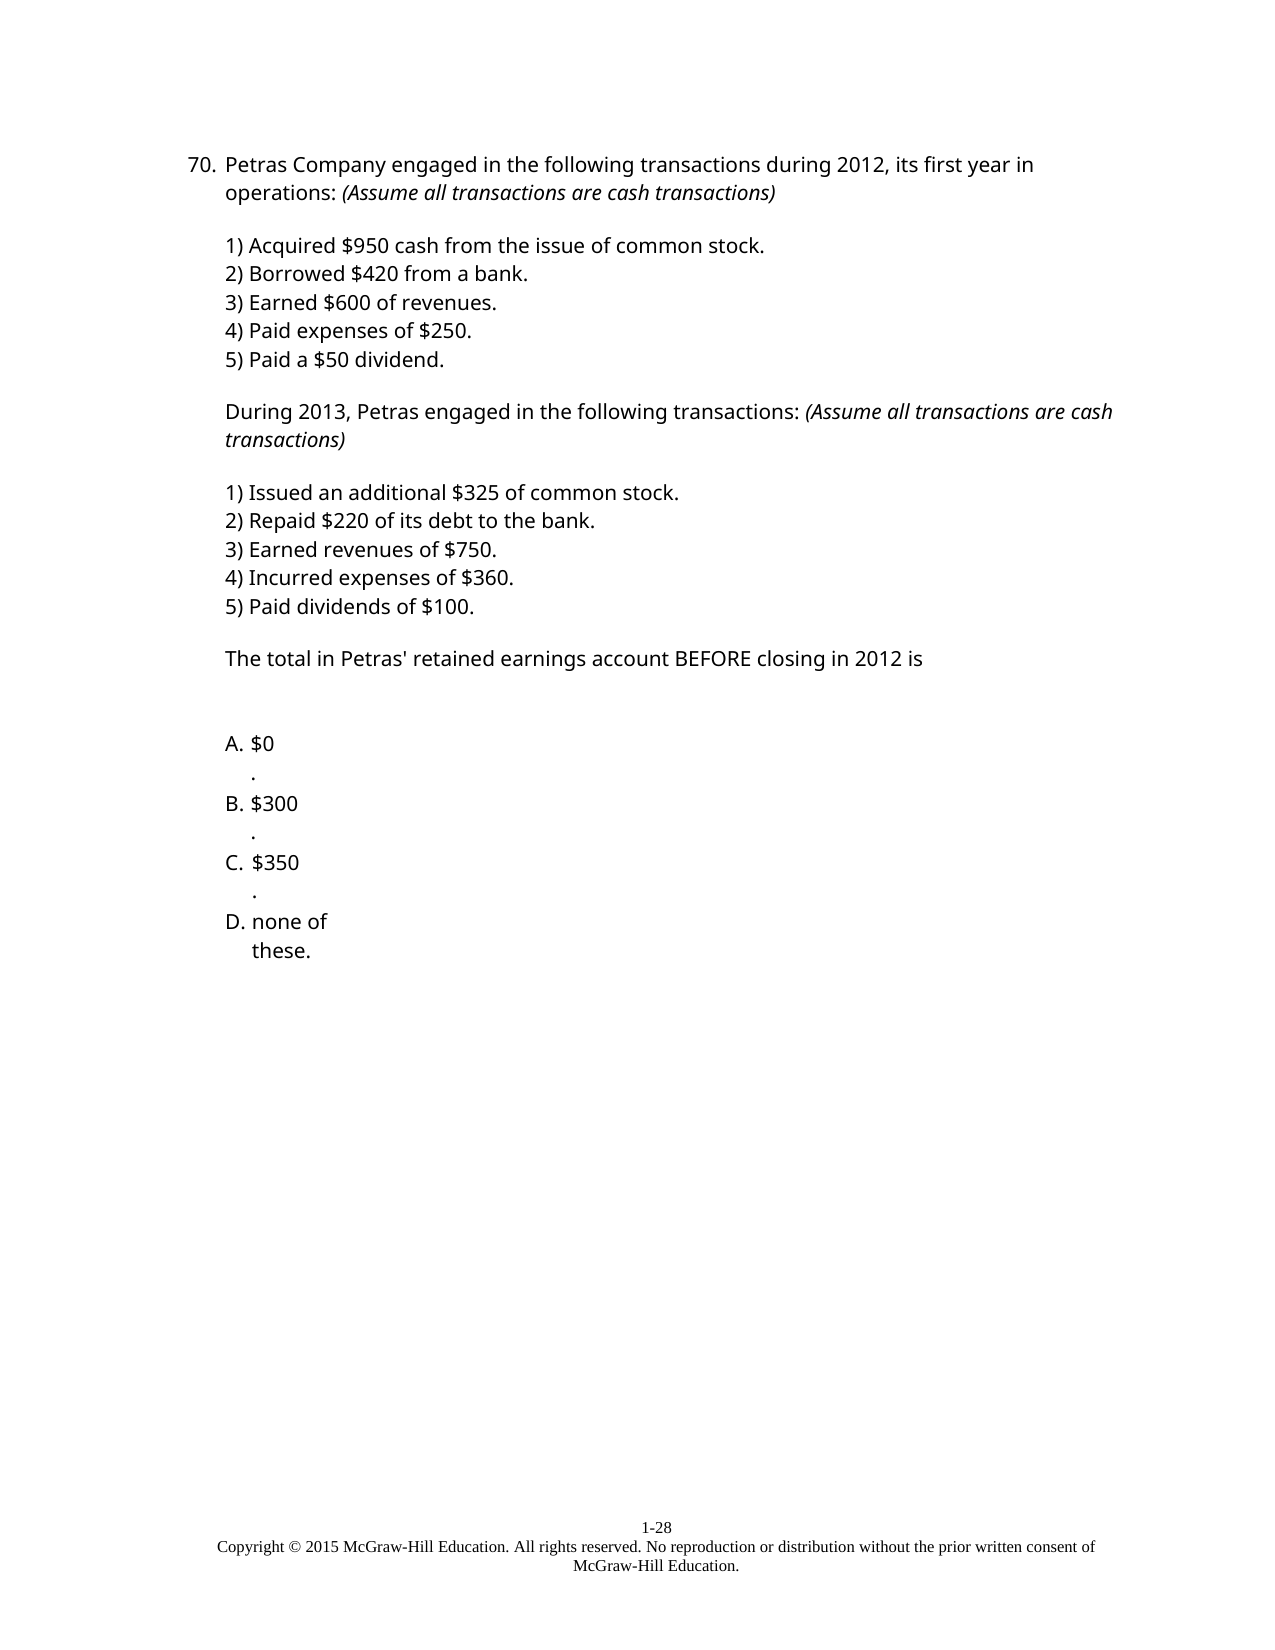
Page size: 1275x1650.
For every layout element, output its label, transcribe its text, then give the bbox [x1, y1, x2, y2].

table_header Petras Company engaged in the following transactions during 2012, its first year in operations: (Assume all transactions are cash transactions) 1) Acquired $950 cash from the issue of common stock. 2) Borrowed $420 from a bank. 3) Earned $600 of revenues. 4) Paid expenses of $250. 5) Paid a $50 dividend. During 2013, Petras engaged in the following transactions: (Assume all transactions are cash transactions) 1) Issued an additional $325 of common stock. 2) Repaid $220 of its debt to the bank. 3) Earned revenues of $750. 4) Incurred expenses of $360. 5) Paid dividends of $100. The total in Petras' retained earnings account BEFORE closing in 2012 is [225, 150, 1125, 964]
table_header 70. [188, 150, 225, 964]
